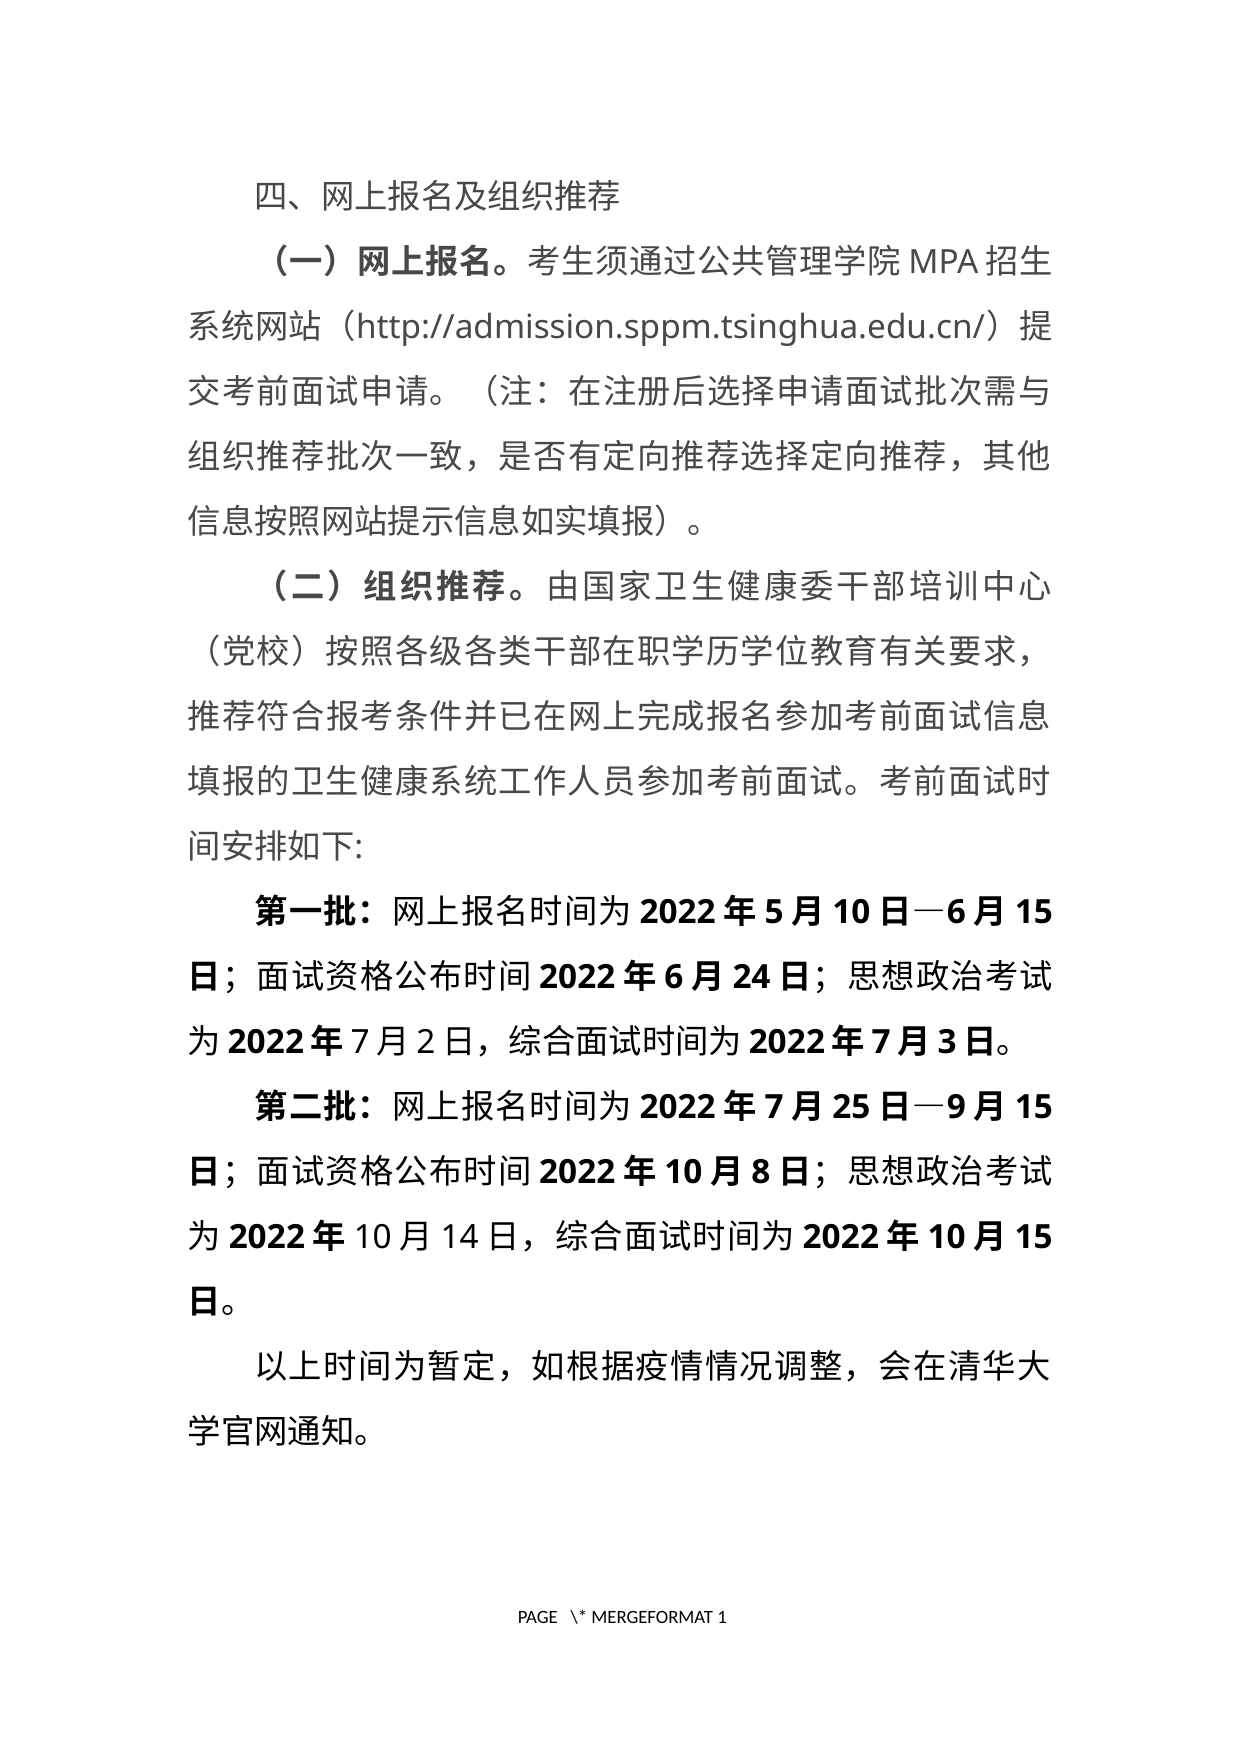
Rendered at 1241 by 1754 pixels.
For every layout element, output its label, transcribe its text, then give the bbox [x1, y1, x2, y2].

text 以上时间为暂定，如根据疫情情况调整，会在清华大学官网通知。 [187, 1332, 1053, 1462]
text 第一批：网上报名时间为2022年5月10日—6月15日；面试资格公布时间2022年6月24日；思想政治考试为2022年7月2日，综合面试时间为2022年7月3日。 [187, 877, 1053, 1072]
text （二）组织推荐。由国家卫生健康委干部培训中心（党校）按照各级各类干部在职学历学位教育有关要求，推荐符合报考条件并已在网上完成报名参加考前面试信息填报的卫生健康系统工作人员参加考前面试。考前面试时间安排如下: [187, 552, 1053, 877]
text 四、网上报名及组织推荐 （一）网上报名。考生须通过公共管理学院MPA招生系统网站（http://admission.sppm.tsinghua.edu.cn/）提交考前面试申请。（注：在注册后选择申请面试批次需与组织推荐批次一致，是否有定向推荐选择定向推荐，其他信息按照网站提示信息如实填报）。 [187, 162, 1053, 552]
text 第二批：网上报名时间为2022年7月25日—9月15日；面试资格公布时间2022年10月8日；思想政治考试为2022年10月14日，综合面试时间为2022年10月15日。 [187, 1072, 1053, 1332]
